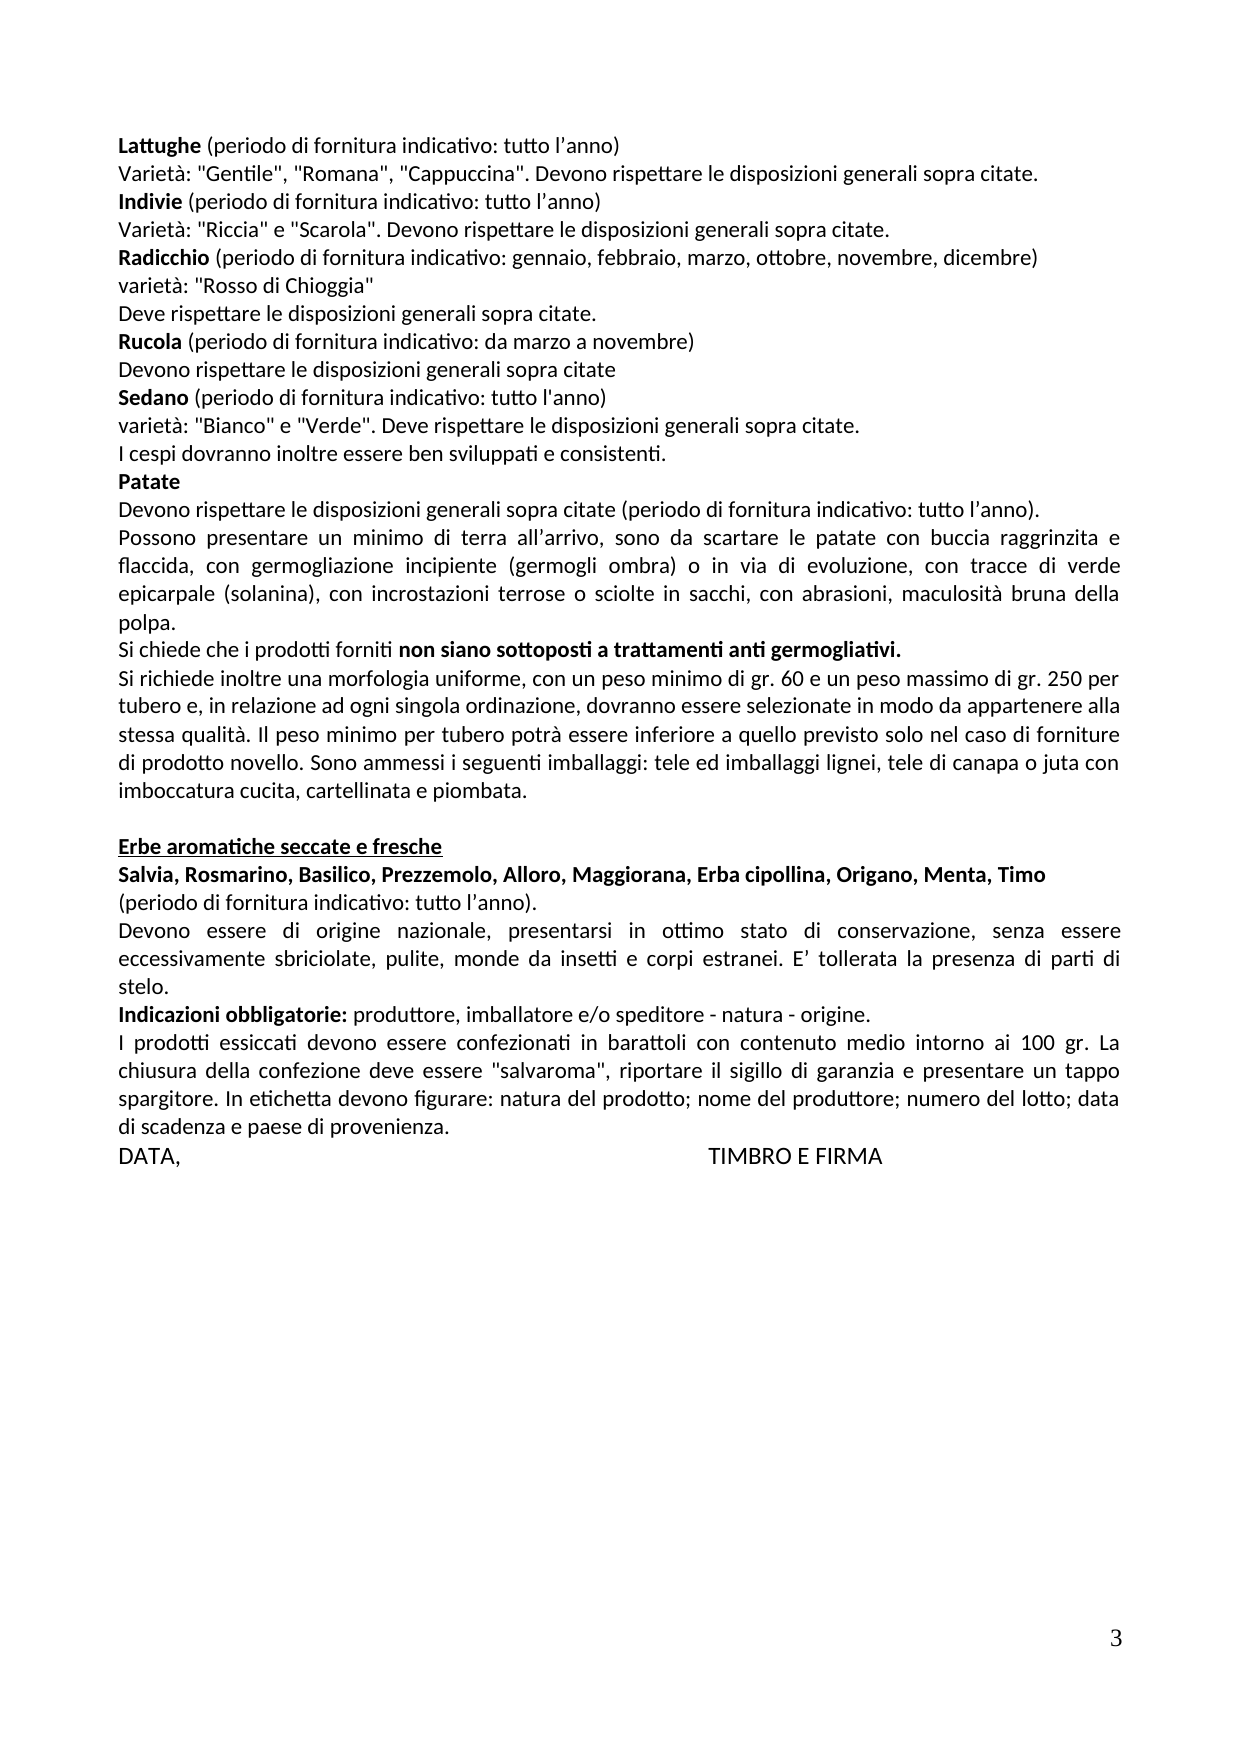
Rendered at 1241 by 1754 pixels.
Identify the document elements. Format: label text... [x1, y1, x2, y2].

text I prodotti essiccati devono essere confezionati in barattoli con contenuto medio intorno ai 100 gr. La chiusura della confezione deve essere "salvaroma", riportare il sigillo di garanzia e presentare un tappo spargitore. In etichetta devono figurare: natura del prodotto; nome del produttore; numero del lotto; data di scadenza e paese di provenienza. [118, 1028, 1122, 1140]
text Erbe aromatiche seccate e fresche [118, 832, 1122, 860]
text Si richiede inoltre una morfologia uniforme, con un peso minimo di gr. 60 e un peso massimo di gr. 250 per tubero e, in relazione ad ogni singola ordinazione, dovranno essere selezionate in modo da appartenere alla stessa qualità. Il peso minimo per tubero potrà essere inferiore a quello previsto solo nel caso di forniture di prodotto novello. Sono ammessi i seguenti imballaggi: tele ed imballaggi lignei, tele di canapa o juta con imboccatura cucita, cartellinata e piombata. [118, 664, 1122, 804]
text Sedano (periodo di fornitura indicativo: tutto l'anno) [118, 383, 1122, 411]
text Varietà: "Riccia" e "Scarola". Devono rispettare le disposizioni generali sopra citate. [118, 215, 1122, 243]
text Devono rispettare le disposizioni generali sopra citate [118, 355, 1122, 383]
text Lattughe (periodo di fornitura indicativo: tutto l’anno) [118, 131, 1122, 159]
text Salvia, Rosmarino, Basilico, Prezzemolo, Alloro, Maggiorana, Erba cipollina, Origano, Menta, Timo [118, 860, 1122, 888]
text I cespi dovranno inoltre essere ben sviluppati e consistenti. [118, 439, 1122, 467]
text Varietà: "Gentile", "Romana", "Cappuccina". Devono rispettare le disposizioni generali sopra citate. [118, 159, 1122, 187]
text Si chiede che i prodotti forniti non siano sottoposti a trattamenti anti germogliativi. [118, 636, 1122, 664]
text Indicazioni obbligatorie: produttore, imballatore e/o speditore - natura - origine. [118, 1000, 1122, 1028]
text (periodo di fornitura indicativo: tutto l’anno). [118, 888, 1122, 916]
text DATA, TIMBRO E FIRMA [118, 1140, 1122, 1171]
text Devono essere di origine nazionale, presentarsi in ottimo stato di conservazione, senza essere eccessivamente sbriciolate, pulite, monde da insetti e corpi estranei. E’ tollerata la presenza di parti di stelo. [118, 916, 1122, 1000]
text varietà: "Bianco" e "Verde". Deve rispettare le disposizioni generali sopra citate. [118, 411, 1122, 439]
text Rucola (periodo di fornitura indicativo: da marzo a novembre) [118, 327, 1122, 355]
text Possono presentare un minimo di terra all’arrivo, sono da scartare le patate con buccia raggrinzita e flaccida, con germogliazione incipiente (germogli ombra) o in via di evoluzione, con tracce di verde epicarpale (solanina), con incrostazioni terrose o sciolte in sacchi, con abrasioni, maculosità bruna della polpa. [118, 523, 1122, 636]
text Indivie (periodo di fornitura indicativo: tutto l’anno) [118, 187, 1122, 215]
text varietà: "Rosso di Chioggia" [118, 271, 1122, 299]
text Radicchio (periodo di fornitura indicativo: gennaio, febbraio, marzo, ottobre, novembre, dicembre) [118, 243, 1122, 271]
text Deve rispettare le disposizioni generali sopra citate. [118, 299, 1122, 327]
text Patate [118, 467, 1122, 496]
text Devono rispettare le disposizioni generali sopra citate (periodo di fornitura indicativo: tutto l’anno). [118, 496, 1122, 523]
